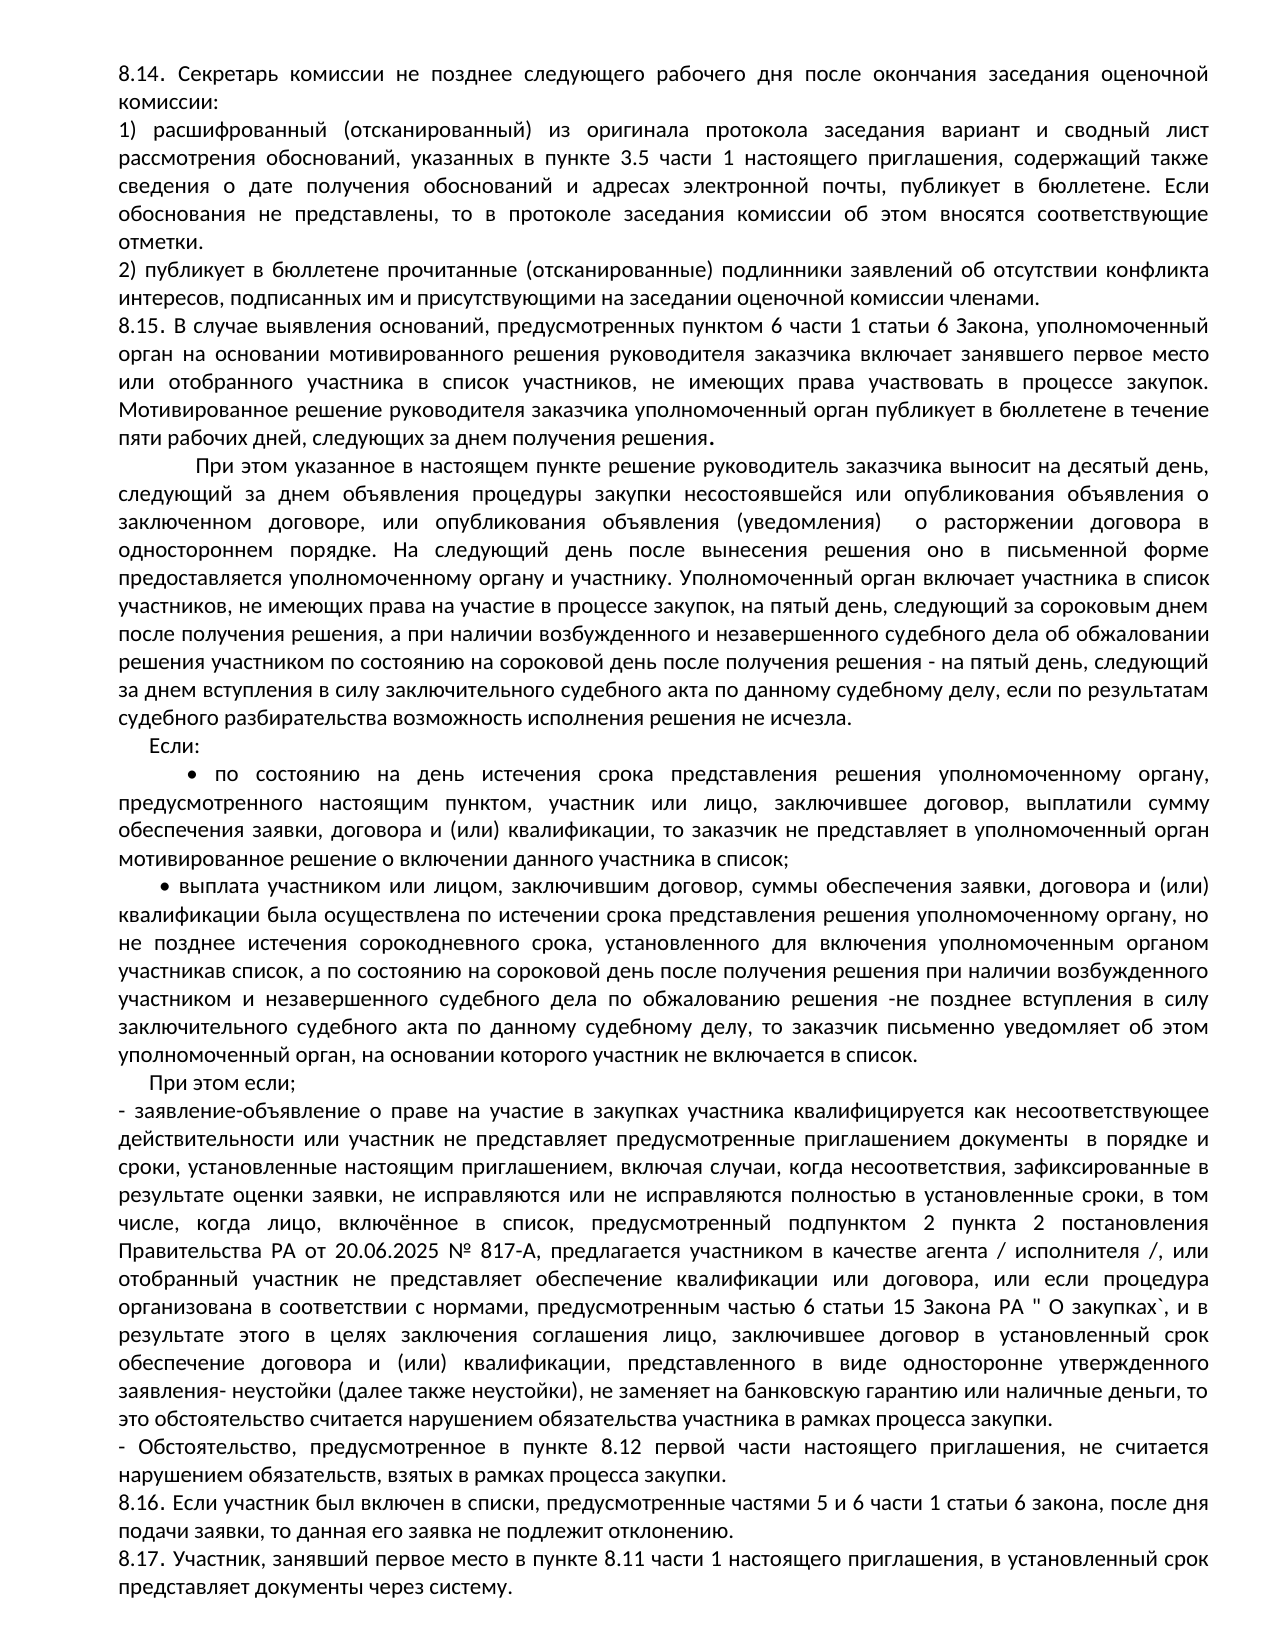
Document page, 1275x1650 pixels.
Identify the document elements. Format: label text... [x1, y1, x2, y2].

text 8.17․ Участник, занявший первое место в пункте 8.11 части 1 настоящего приглашения, в установленный срок представляет документы через систему. [118, 1544, 1211, 1600]
text При этом если; [118, 1068, 1211, 1096]
text • выплата участником или лицом, заключившим договор, суммы обеспечения заявки, договора и (или) квалификации была осуществлена по истечении срока представления решения уполномоченному органу, но не позднее истечения сорокодневного срока, установленного для включения уполномоченным органом участникав список, а по состоянию на сороковой день после получения решения при наличии возбужденного участником и незавершенного судебного дела по обжалованию решения -не позднее вступления в силу заключительного судебного акта по данному судебному делу, то заказчик письменно уведомляет об этом уполномоченный орган, на основании которого участник не включается в список. [118, 872, 1211, 1068]
text Если: [118, 732, 1211, 759]
text При этом указанное в настоящем пункте решение руководитель заказчика выносит на десятый день, следующий за днем объявления процедуры закупки несостоявшейся или опубликования объявления о заключенном договоре, или опубликования объявления (уведомления) о расторжении договора в одностороннем порядке. На следующий день после вынесения решения оно в письменной форме предоставляется уполномоченному органу и участнику. Уполномоченный орган включает участника в список участников, не имеющих права на участие в процессе закупок, на пятый день, следующий за сороковым днем после получения решения, а при наличии возбужденного и незавершенного судебного дела об обжаловании решения участником по состоянию на сороковой день после получения решения - на пятый день, следующий за днем вступления в силу заключительного судебного акта по данному судебному делу, если по результатам судебного разбирательства возможность исполнения решения не исчезла. [118, 451, 1211, 732]
text • по состоянию на день истечения срока представления решения уполномоченному органу, предусмотренного настоящим пунктом, участник или лицо, заключившее договор, выплатили сумму обеспечения заявки, договора и (или) квалификации, то заказчик не представляет в уполномоченный орган мотивированное решение о включении данного участника в список; [118, 759, 1211, 872]
text - Обстоятельство, предусмотренное в пункте 8.12 первой части настоящего приглашения, не считается нарушением обязательств, взятых в рамках процесса закупки. [118, 1432, 1211, 1488]
text 8.14․ Секретарь комиссии не позднее следующего рабочего дня после окончания заседания оценочной комиссии: [118, 59, 1211, 115]
text 1) расшифрованный (отсканированный) из оригинала протокола заседания вариант и сводный лист рассмотрения обоснований, указанных в пункте 3.5 части 1 настоящего приглашения, содержащий также сведения о дате получения обоснований и адресах электронной почты, публикует в бюллетене. Если обоснования не представлены, то в протоколе заседания комиссии об этом вносятся соответствующие отметки. [118, 115, 1211, 255]
text 2) публикует в бюллетене прочитанные (отсканированные) подлинники заявлений об отсутствии конфликта интересов, подписанных им и присутствующими на заседании оценочной комиссии членами. [118, 255, 1211, 311]
text 8.15․ В случае выявления оснований, предусмотренных пунктом 6 части 1 статьи 6 Закона, уполномоченный орган на основании мотивированного решения руководителя заказчика включает занявшего первое место или отобранного участника в список участников, не имеющих права участвовать в процессе закупок. Мотивированное решение руководителя заказчика уполномоченный орган публикует в бюллетене в течение пяти рабочих дней, следующих за днем получения решения. [118, 311, 1211, 451]
text 8.16․ Если участник был включен в списки, предусмотренные частями 5 и 6 части 1 статьи 6 закона, после дня подачи заявки, то данная его заявка не подлежит отклонению. [118, 1488, 1211, 1544]
text - заявление-объявление о праве на участие в закупках участника квалифицируется как несоответствующее действительности или участник не представляет предусмотренные приглашением документы в порядке и сроки, установленные настоящим приглашением, включая случаи, когда несоответствия, зафиксированные в результате оценки заявки, не исправляются или не исправляются полностью в установленные сроки, в том числе, когда лицо, включённое в список, предусмотренный подпунктом 2 пункта 2 постановления Правительства РА от 20.06.2025 № 817-А, предлагается участником в качестве агента / исполнителя /, или отобранный участник не представляет обеспечение квалификации или договора, или если процедура организована в соответствии с нормами, предусмотренным частью 6 статьи 15 Закона РА " О закупках`, и в результате этого в целях заключения соглашения лицо, заключившее договор в установленный срок обеспечение договора и (или) квалификации, представленного в виде односторонне утвержденного заявления- неустойки (далее также неустойки), не заменяет на банковскую гарантию или наличные деньги, то это обстоятельство считается нарушением обязательства участника в рамках процесса закупки. [118, 1096, 1211, 1432]
